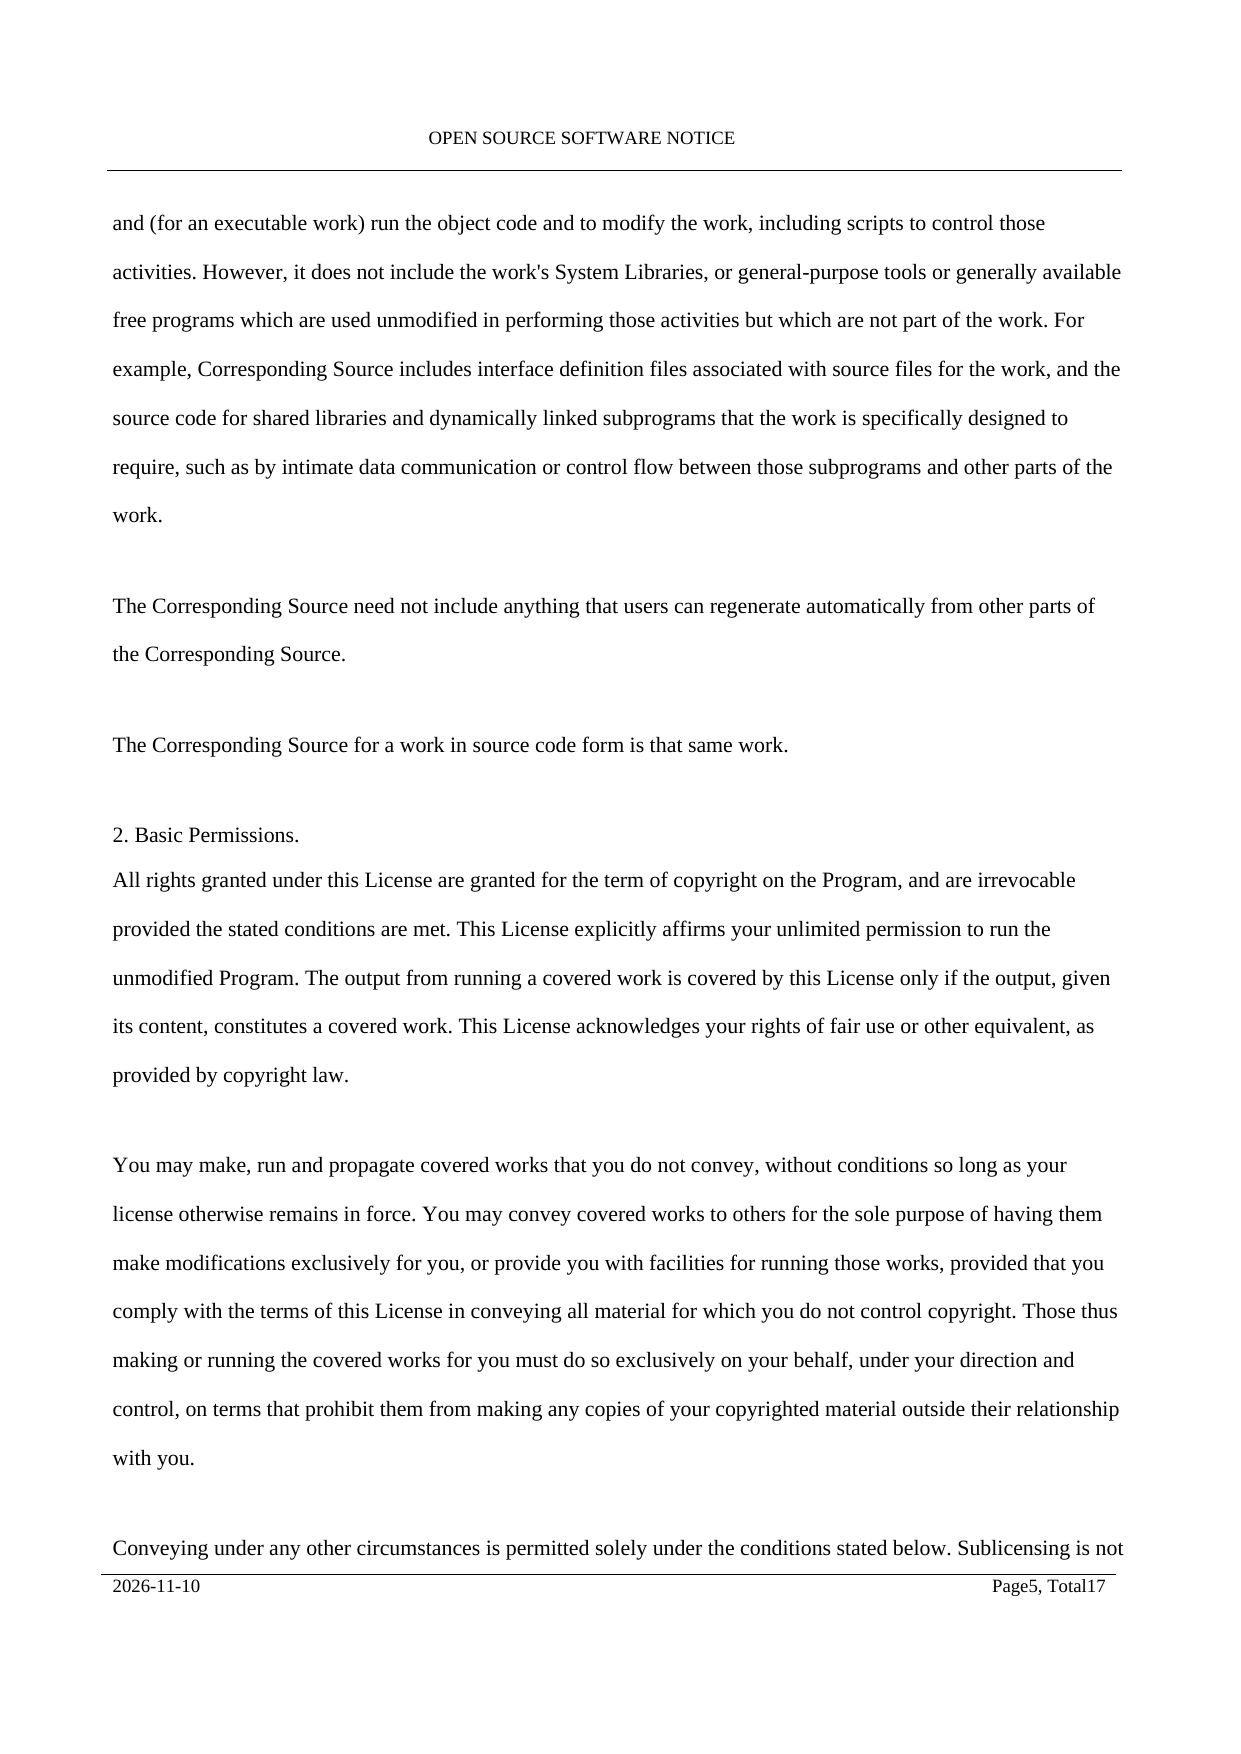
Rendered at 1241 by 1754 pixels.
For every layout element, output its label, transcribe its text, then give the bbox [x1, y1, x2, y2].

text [112, 206, 1128, 531]
text The Corresponding Source need not include anything that users can regenerate automatically from other parts of the Corresponding Source. [112, 589, 1128, 670]
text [112, 1531, 1128, 1564]
text All rights granted under this License are granted for the term of copyright on the Program, and are irrevocable provided the stated conditions are met. This License explicitly affirms your unlimited permission to run the unmodified Program. The output from running a covered work is covered by this License only if the output, given its content, constitutes a covered work. This License acknowledges your rights of fair use or other equivalent, as provided by copyright law. [112, 863, 1128, 1091]
text The Corresponding Source for a work in source code form is that same work. [112, 728, 1128, 761]
text 2. Basic Permissions. [112, 818, 1128, 851]
text You may make, run and propagate covered works that you do not convey, without conditions so long as your license otherwise remains in force. You may convey covered works to others for the sole purpose of having them make modifications exclusively for you, or provide you with facilities for running those works, provided that you comply with the terms of this License in conveying all material for which you do not control copyright. Those thus making or running the covered works for you must do so exclusively on your behalf, under your direction and control, on terms that prohibit them from making any copies of your copyrighted material outside their relationship with you. [112, 1148, 1128, 1473]
